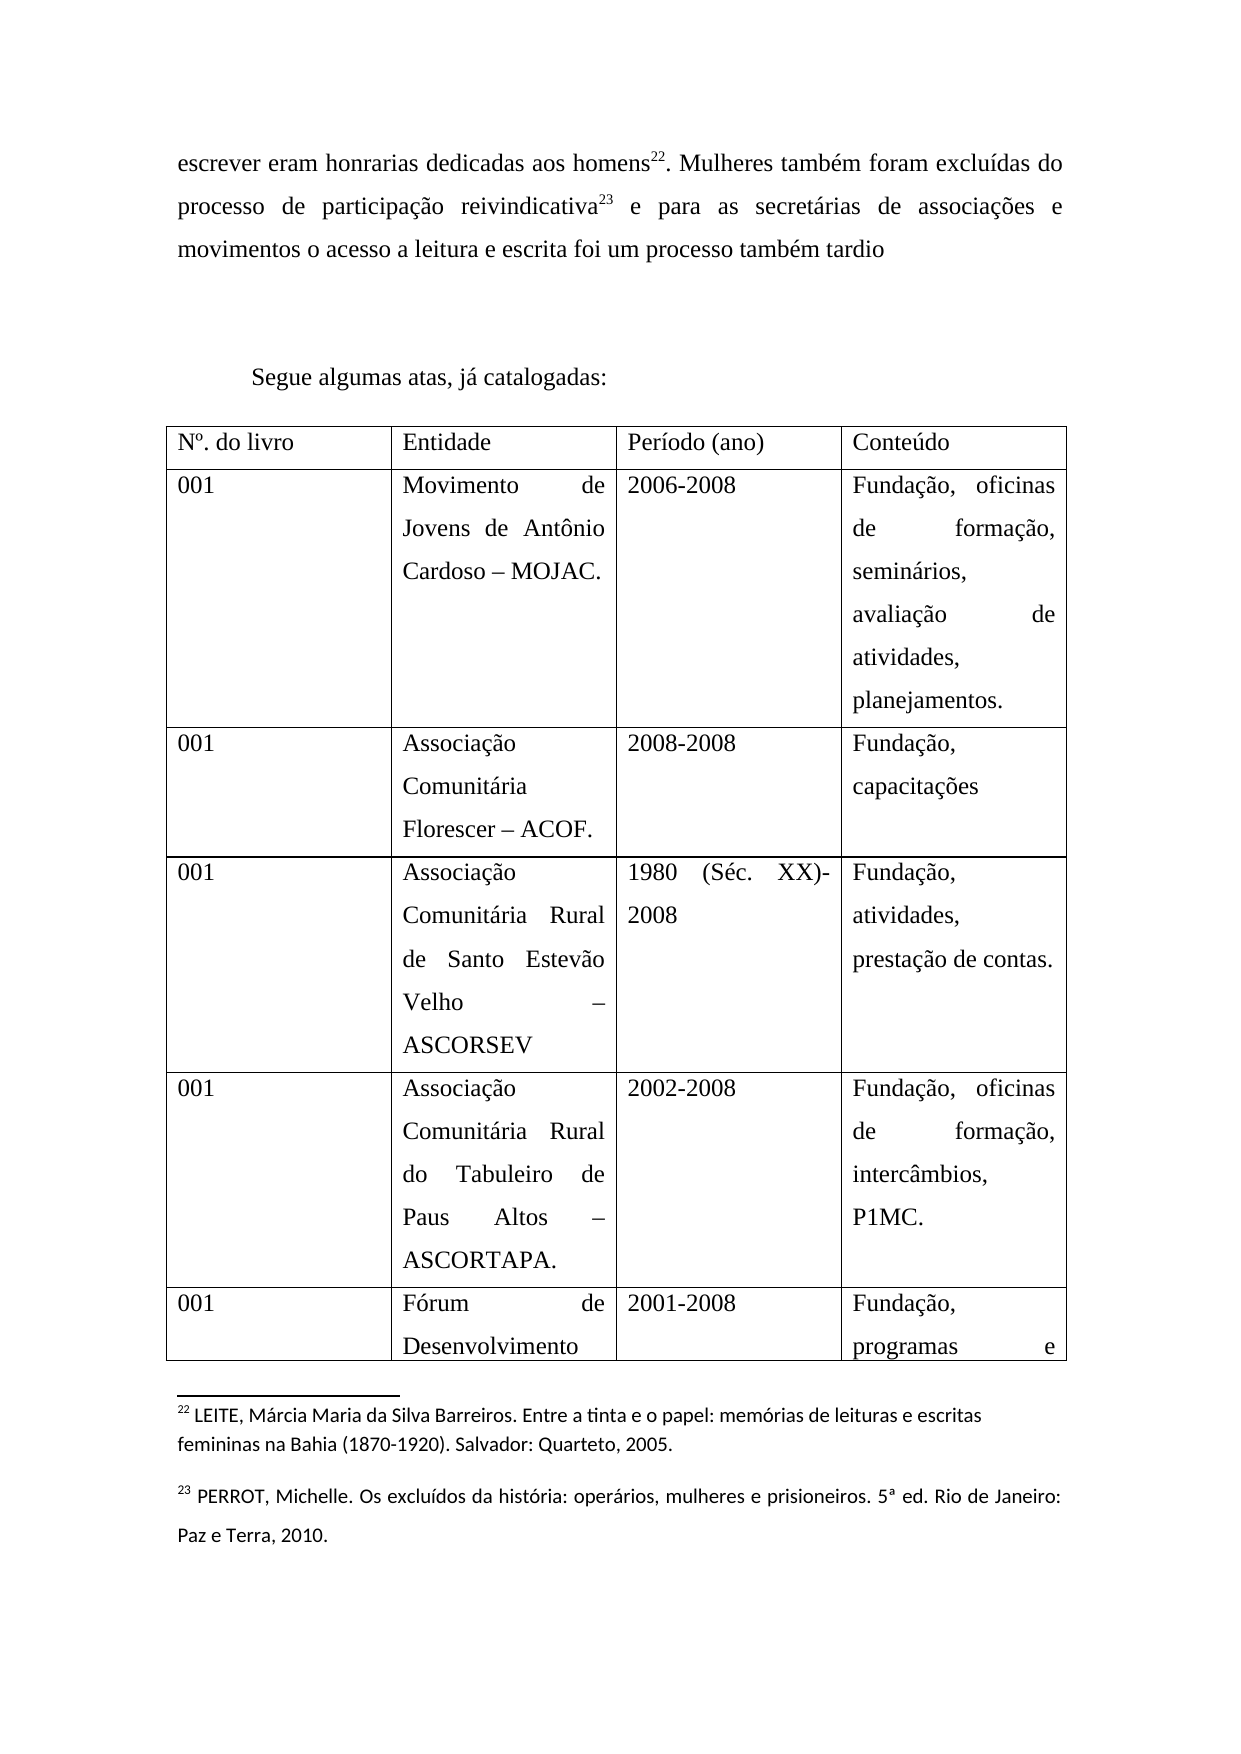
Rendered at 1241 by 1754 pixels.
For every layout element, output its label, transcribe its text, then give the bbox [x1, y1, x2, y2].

table_cell 001 [167, 470, 391, 727]
table_cell 2001-2008 [617, 1288, 841, 1360]
table_cell 1980 (Séc. XX)-2008 [617, 858, 841, 1072]
table_cell Fundação, oficinas de formação, seminários, avaliação de atividades, planejamentos. [842, 470, 1066, 727]
table_cell 001 [167, 1073, 391, 1287]
table_cell 001 [167, 1288, 391, 1360]
table_header Nº. do livro [167, 427, 391, 469]
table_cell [392, 1288, 616, 1360]
table_cell 001 [167, 858, 391, 1072]
table_cell 2002-2008 [617, 1073, 841, 1287]
table_header Período (ano) [617, 427, 841, 469]
table_header Conteúdo [842, 427, 1066, 469]
text Segue algumas atas, já catalogadas: [177, 362, 1063, 391]
table_cell 2008-2008 [617, 728, 841, 856]
table_cell Associação Comunitária Rural do Tabuleiro de Paus Altos – ASCORTAPA. [392, 1073, 616, 1287]
table_cell Associação Comunitária Florescer – ACOF. [392, 728, 616, 856]
table_cell Movimento de Jovens de Antônio Cardoso – MOJAC. [392, 470, 616, 727]
table_cell Fundação, oficinas de formação, intercâmbios, P1MC. [842, 1073, 1066, 1287]
table_cell 2006-2008 [617, 470, 841, 727]
table_cell Associação Comunitária Rural de Santo Estevão Velho – ASCORSEV [392, 858, 616, 1072]
table_cell 001 [167, 728, 391, 856]
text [177, 148, 1063, 263]
table_cell Fundação, capacitações [842, 728, 1066, 856]
table_cell Fundação, atividades, prestação de contas. [842, 858, 1066, 1072]
table_header Entidade [392, 427, 616, 469]
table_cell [842, 1288, 1066, 1360]
